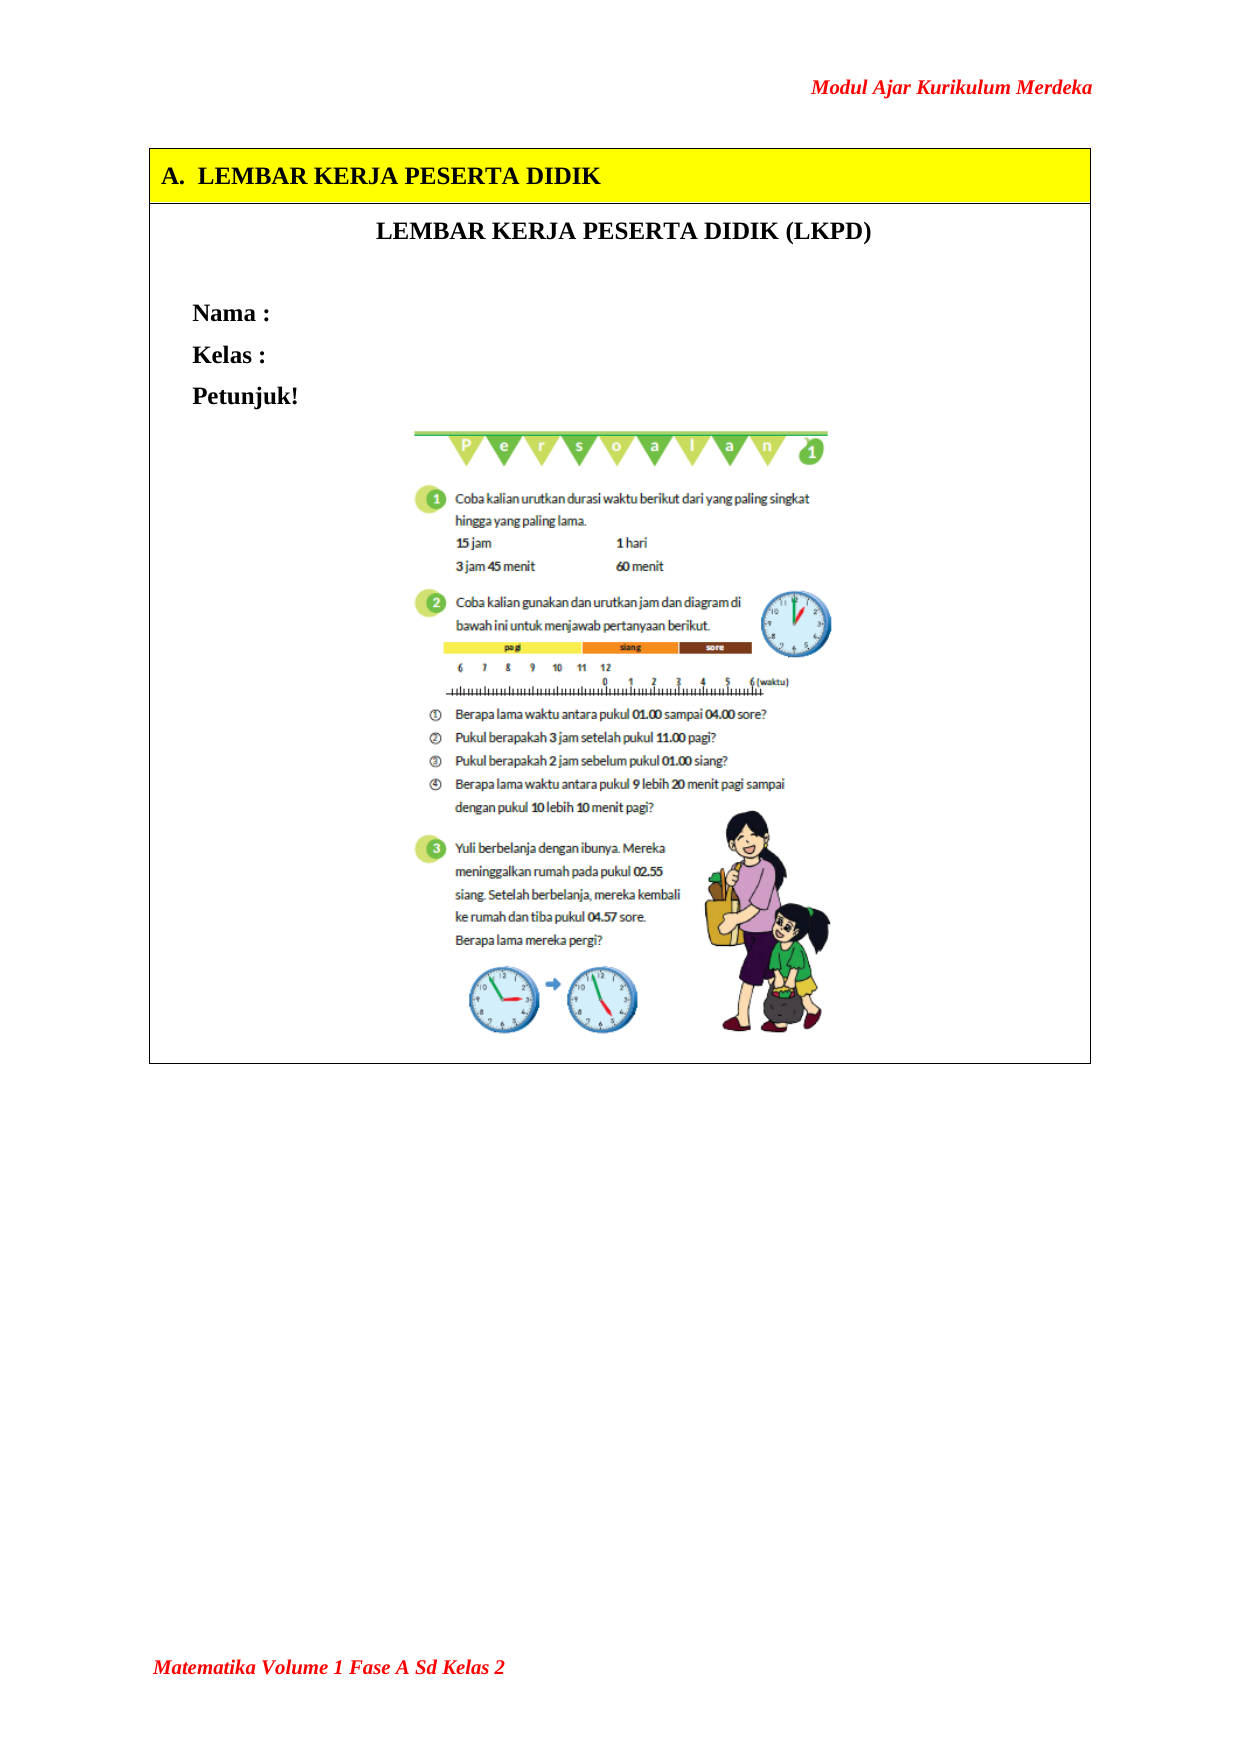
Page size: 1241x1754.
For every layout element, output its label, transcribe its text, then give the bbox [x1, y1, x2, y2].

picture [405, 422, 843, 1051]
table_cell A. LEMBAR KERJA PESERTA DIDIK [150, 149, 1090, 202]
table_cell LEMBAR KERJA PESERTA DIDIK (LKPD) Nama : Kelas : Petunjuk! [150, 204, 1090, 1063]
